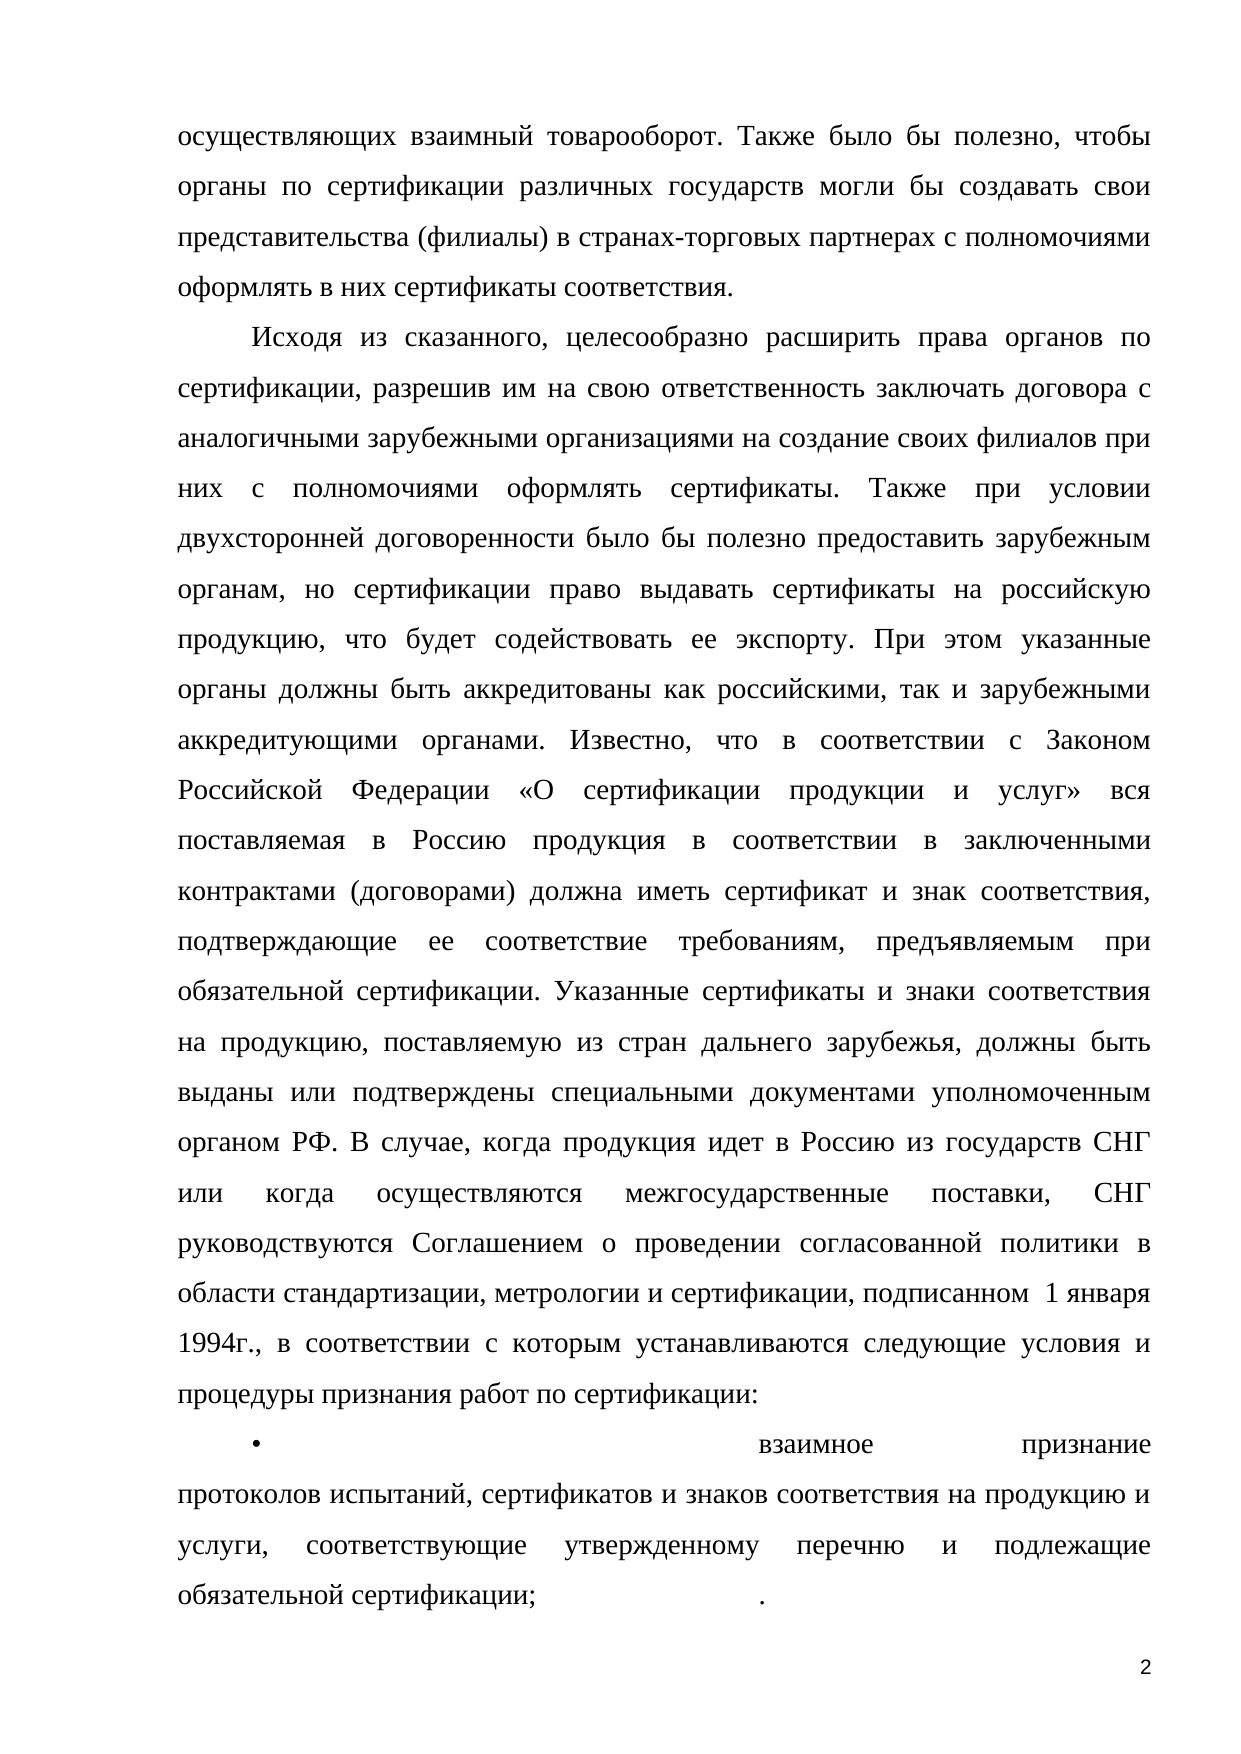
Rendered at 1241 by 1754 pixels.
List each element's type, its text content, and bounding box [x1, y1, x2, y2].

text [177, 118, 1152, 303]
text Исходя из сказанного, целесообразно расширить права органов по сертификации, разрешив им на свою ответственность заключать договора с аналогичными зарубежными организациями на создание своих филиалов при них с полномочиями оформлять сертификаты. Также при условии двухсторонней договоренности было бы полезно предоставить зарубежным органам, но сертификации право выдавать сертификаты на российскую продукцию, что будет содействовать ее экспорту. При этом указанные органы должны быть аккредитованы как российскими, так и зарубежными аккредитующими органами. Известно, что в соответствии с Законом Российской Федерации «О сертификации продукции и услуг» вся поставляемая в Россию продукция в соответствии в заключенными контрактами (договорами) должна иметь сертификат и знак соответствия, подтверждающие ее соответствие требованиям, предъявляемым при обязательной сертификации. Указанные сертификаты и знаки соответствия на продукцию, поставляемую из стран дальнего зарубежья, должны быть выданы или подтверждены специальными документами уполномоченным органом РФ. В случае, когда продукция идет в Россию из государств СНГ или когда осуществляются межгосударственные поставки, СНГ руководствуются Соглашением о проведении согласованной политики в области стандартизации, метрологии и сертификации, подписанном 1 января 1994г., в соответствии с которым устанавливаются следующие условия и процедуры признания работ по сертификации: [177, 319, 1152, 1409]
list взаимное признание протоколов испытаний, сертификатов и знаков соответствия на продукцию и услуги, соответствующие утвержденному перечню и подлежащие обязательной сертификации; . [177, 1426, 1152, 1611]
